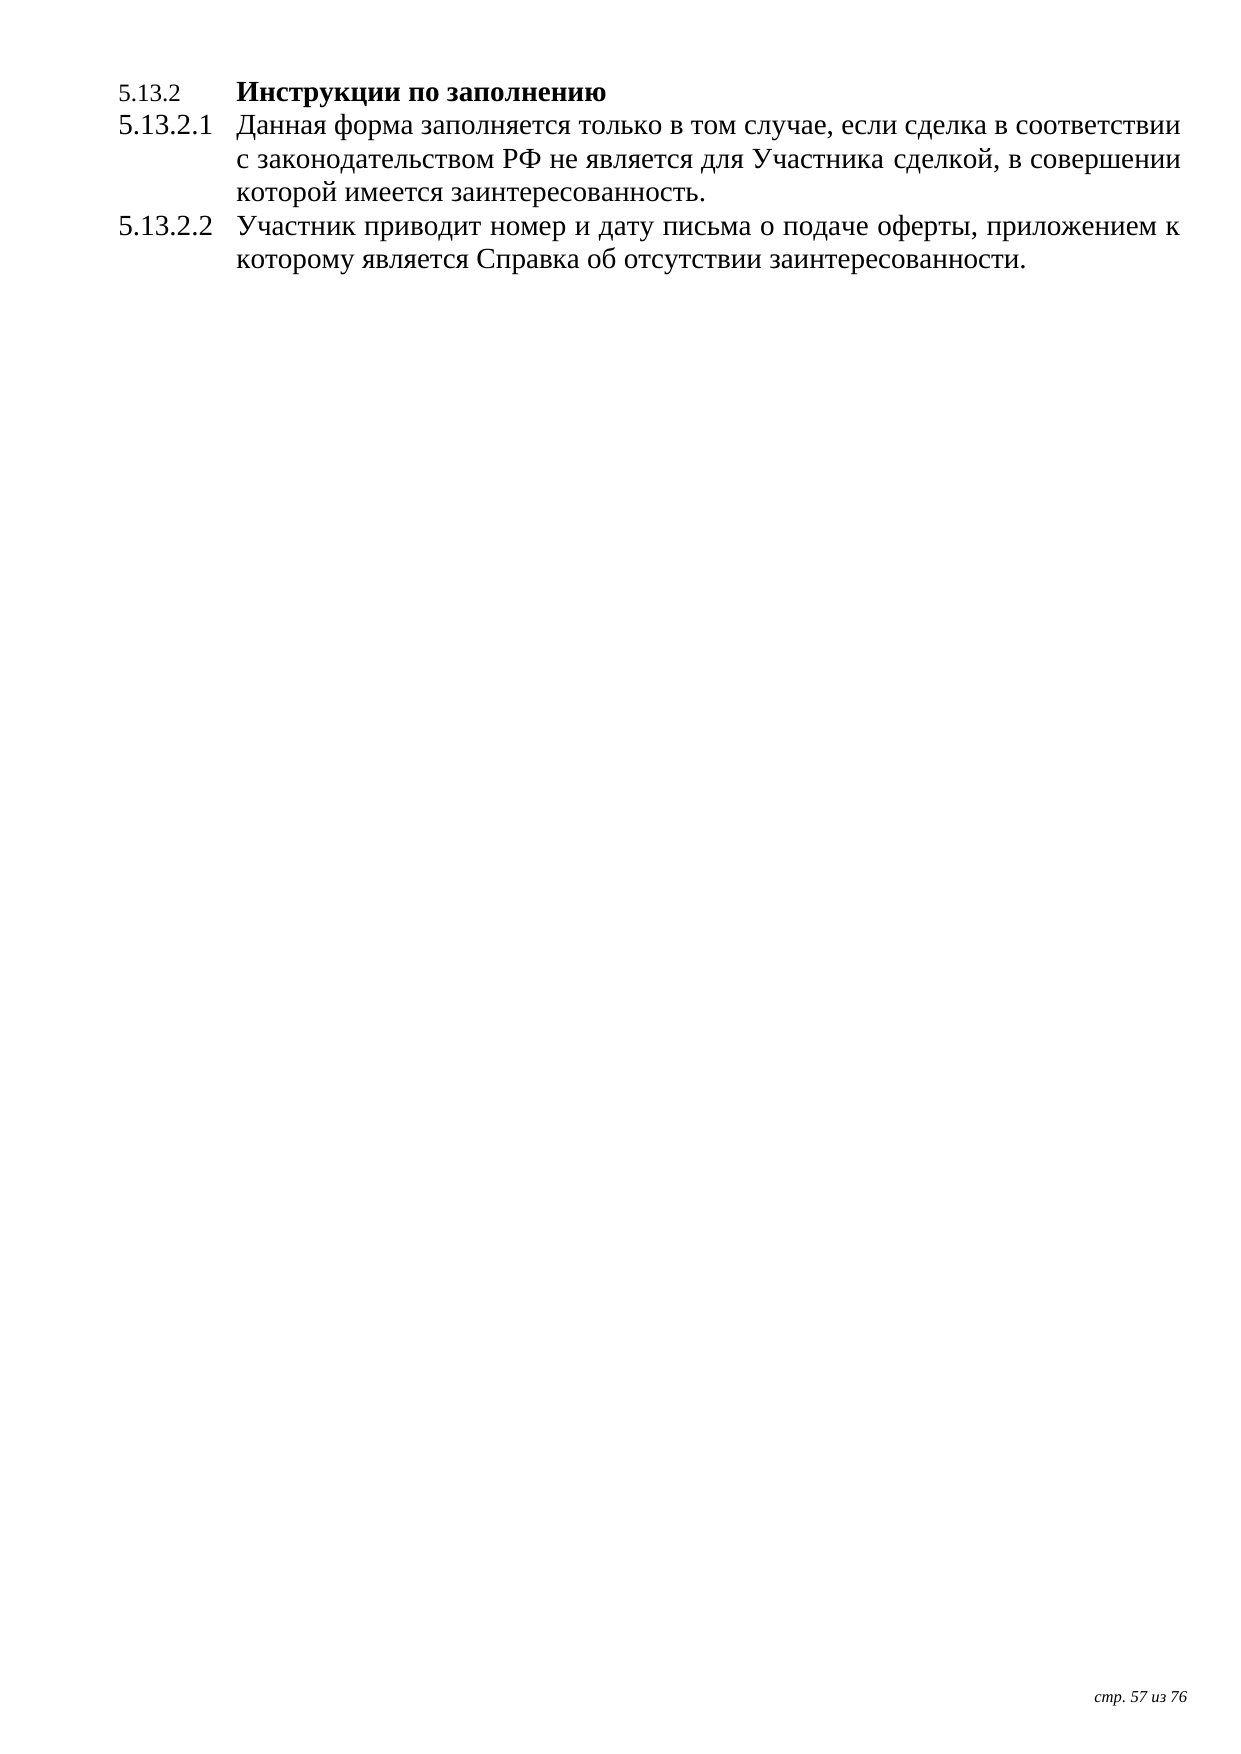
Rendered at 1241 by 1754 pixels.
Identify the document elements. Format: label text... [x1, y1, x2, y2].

list Инструкции по заполнению [118, 74, 1181, 107]
list Данная форма заполняется только в том случае, если сделка в соответствии с законодательством РФ не является для Участника сделкой, в совершении которой имеется заинтересованность. [118, 107, 1181, 208]
list Участник приводит номер и дату письма о подаче оферты, приложением к которому является Справка об отсутствии заинтересованности. [118, 208, 1181, 275]
